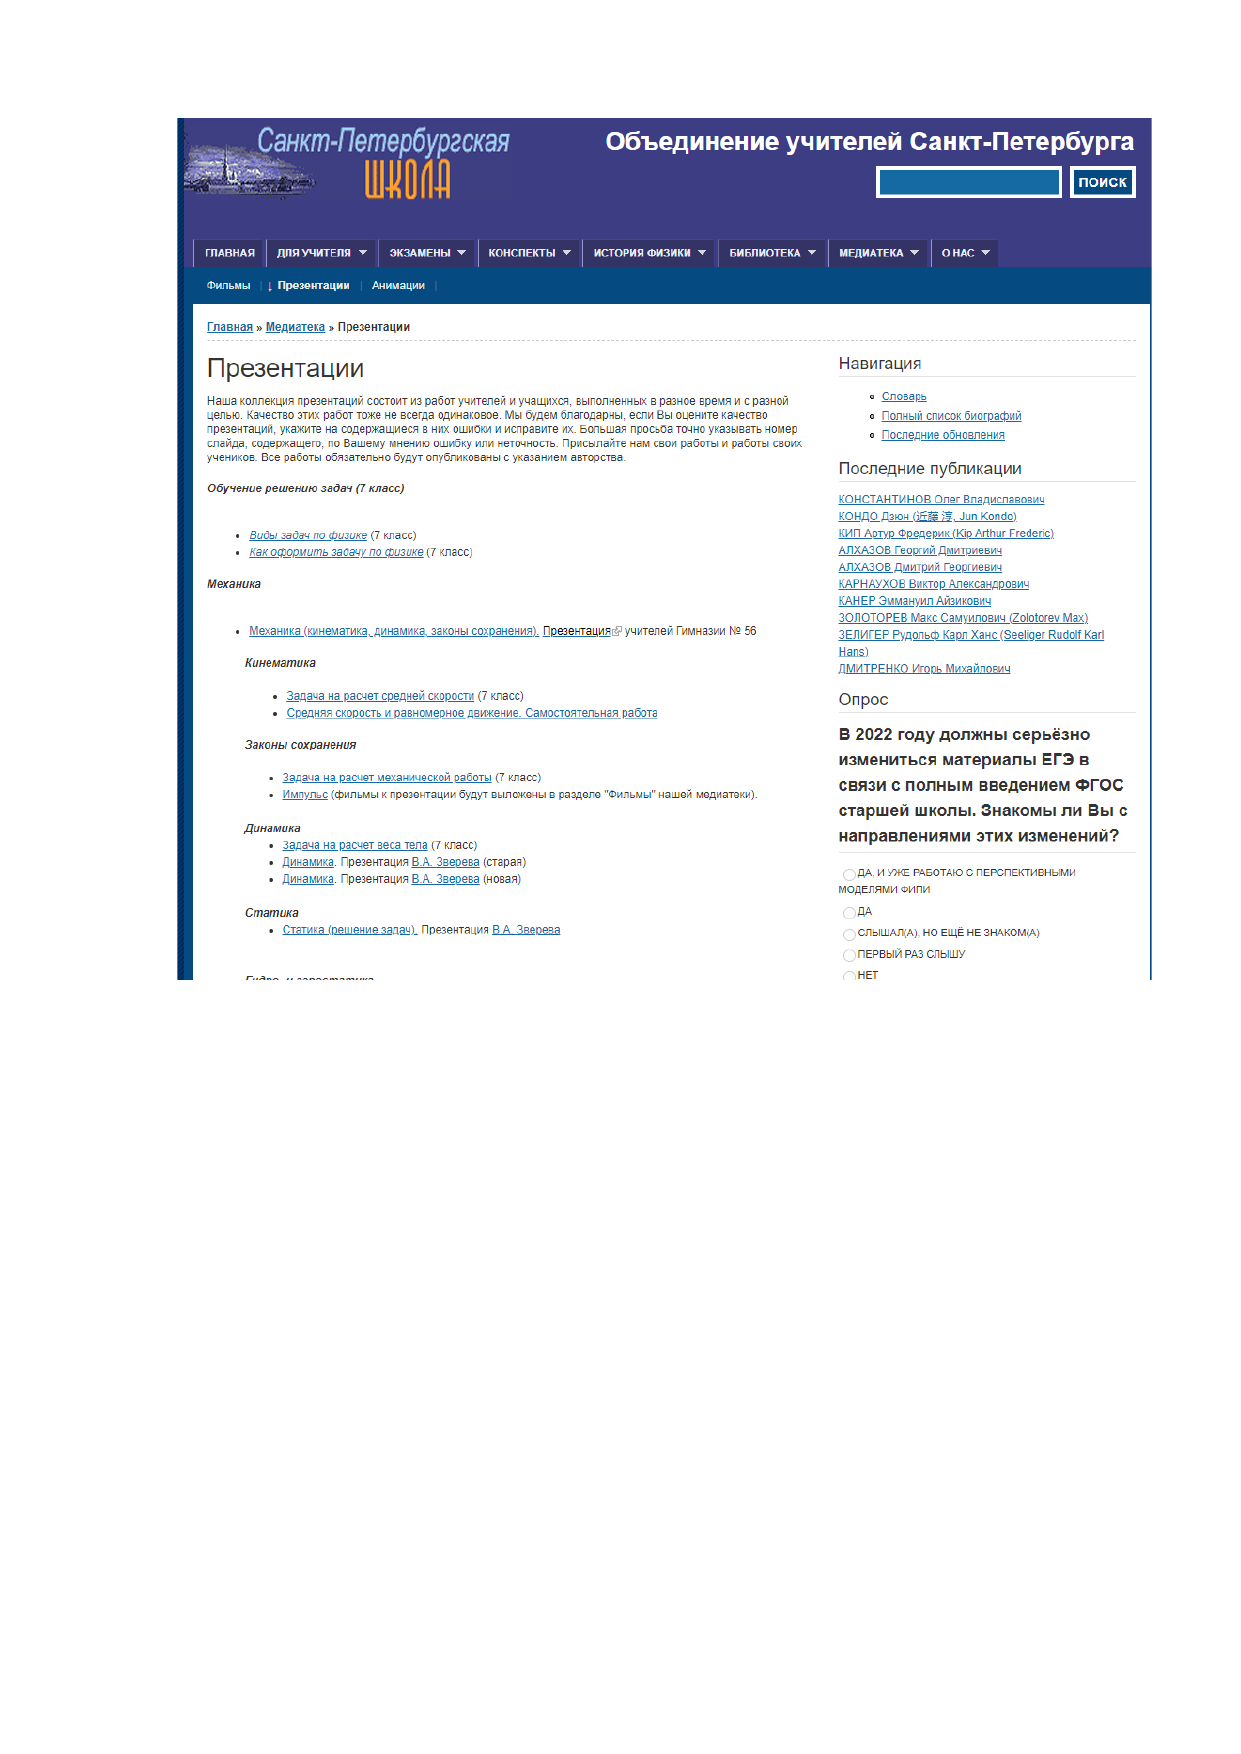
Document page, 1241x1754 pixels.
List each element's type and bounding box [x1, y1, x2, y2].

picture [177, 118, 1152, 980]
